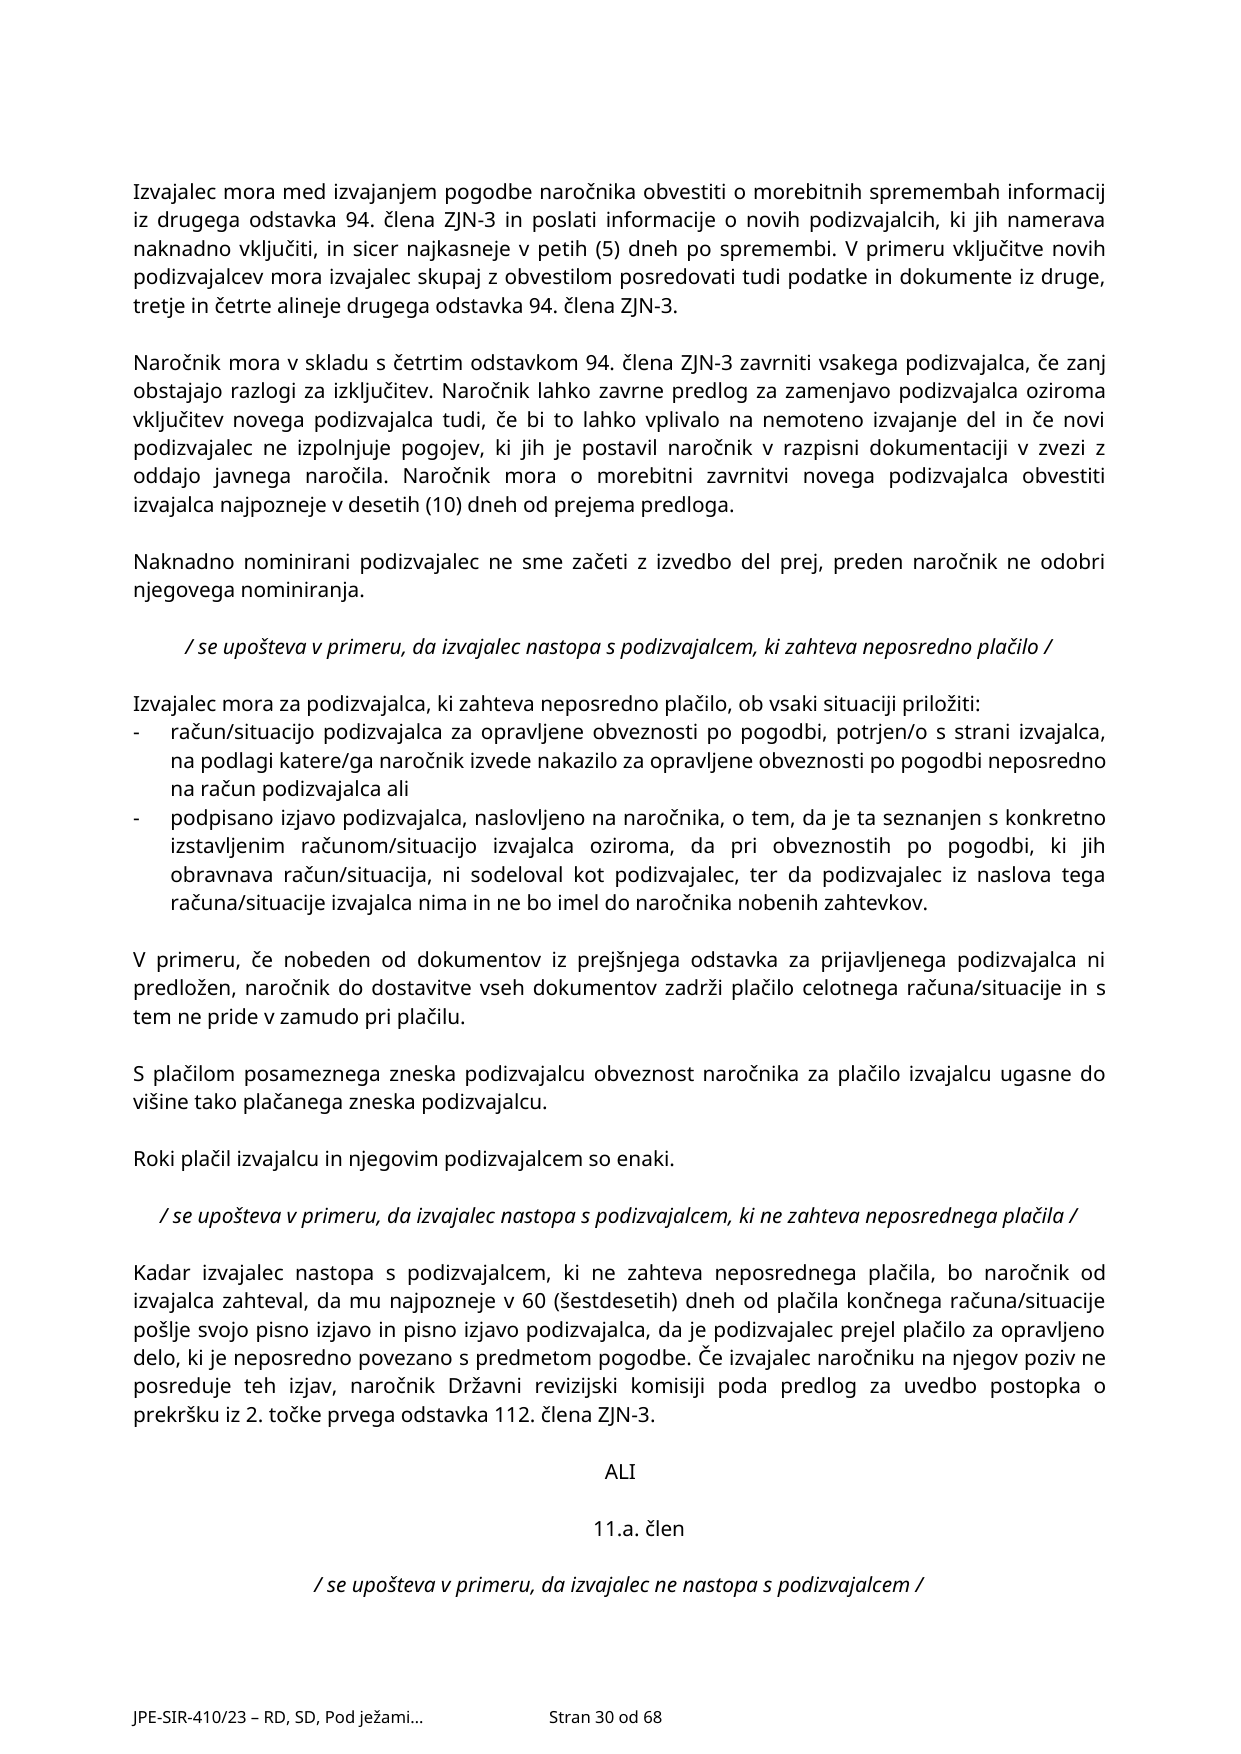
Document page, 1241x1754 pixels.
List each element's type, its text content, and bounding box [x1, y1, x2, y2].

text Naknadno nominirani podizvajalec ne sme začeti z izvedbo del prej, preden naročnik ne odobri njegovega nominiranja. [133, 547, 1107, 604]
text S plačilom posameznega zneska podizvajalcu obveznost naročnika za plačilo izvajalcu ugasne do višine tako plačanega zneska podizvajalcu. [133, 1059, 1107, 1116]
text 11.a. člen [170, 1514, 1107, 1542]
text / se upošteva v primeru, da izvajalec ne nastopa s podizvajalcem / [133, 1571, 1107, 1599]
text Roki plačil izvajalcu in njegovim podizvajalcem so enaki. [133, 1144, 1107, 1172]
list račun/situacijo podizvajalca za opravljene obveznosti po pogodbi, potrjen/o s strani izvajalca, na podlagi katere/ga naročnik izvede nakazilo za opravljene obveznosti po pogodbi neposredno na račun podizvajalca ali [133, 717, 1107, 803]
text Naročnik mora v skladu s četrtim odstavkom 94. člena ZJN-3 zavrniti vsakega podizvajalca, če zanj obstajajo razlogi za izključitev. Naročnik lahko zavrne predlog za zamenjavo podizvajalca oziroma vključitev novega podizvajalca tudi, če bi to lahko vplivalo na nemoteno izvajanje del in če novi podizvajalec ne izpolnjuje pogojev, ki jih je postavil naročnik v razpisni dokumentaciji v zvezi z oddajo javnega naročila. Naročnik mora o morebitni zavrnitvi novega podizvajalca obvestiti izvajalca najpozneje v desetih (10) dneh od prejema predloga. [133, 348, 1107, 518]
list podpisano izjavo podizvajalca, naslovljeno na naročnika, o tem, da je ta seznanjen s konkretno izstavljenim računom/situacijo izvajalca oziroma, da pri obveznostih po pogodbi, ki jih obravnava račun/situacija, ni sodeloval kot podizvajalec, ter da podizvajalec iz naslova tega računa/situacije izvajalca nima in ne bo imel do naročnika nobenih zahtevkov. [133, 803, 1107, 917]
text Izvajalec mora za podizvajalca, ki zahteva neposredno plačilo, ob vsaki situaciji priložiti: [133, 689, 1107, 717]
text Kadar izvajalec nastopa s podizvajalcem, ki ne zahteva neposrednega plačila, bo naročnik od izvajalca zahteval, da mu najpozneje v 60 (šestdesetih) dneh od plačila končnega računa/situacije pošlje svojo pisno izjavo in pisno izjavo podizvajalca, da je podizvajalec prejel plačilo za opravljeno delo, ki je neposredno povezano s predmetom pogodbe. Če izvajalec naročniku na njegov poziv ne posreduje teh izjav, naročnik Državni revizijski komisiji poda predlog za uvedbo postopka o prekršku iz 2. točke prvega odstavka 112. člena ZJN-3. [133, 1258, 1107, 1428]
text / se upošteva v primeru, da izvajalec nastopa s podizvajalcem, ki ne zahteva neposrednega plačila / [133, 1201, 1107, 1229]
text Izvajalec mora med izvajanjem pogodbe naročnika obvestiti o morebitnih spremembah informacij iz drugega odstavka 94. člena ZJN-3 in poslati informacije o novih podizvajalcih, ki jih namerava naknadno vključiti, in sicer najkasneje v petih (5) dneh po spremembi. V primeru vključitve novih podizvajalcev mora izvajalec skupaj z obvestilom posredovati tudi podatke in dokumente iz druge, tretje in četrte alineje drugega odstavka 94. člena ZJN-3. [133, 177, 1107, 319]
text / se upošteva v primeru, da izvajalec nastopa s podizvajalcem, ki zahteva neposredno plačilo / [133, 632, 1107, 661]
text V primeru, če nobeden od dokumentov iz prejšnjega odstavka za prijavljenega podizvajalca ni predložen, naročnik do dostavitve vseh dokumentov zadrži plačilo celotnega računa/situacije in s tem ne pride v zamudo pri plačilu. [133, 945, 1107, 1030]
text ALI [133, 1457, 1107, 1485]
